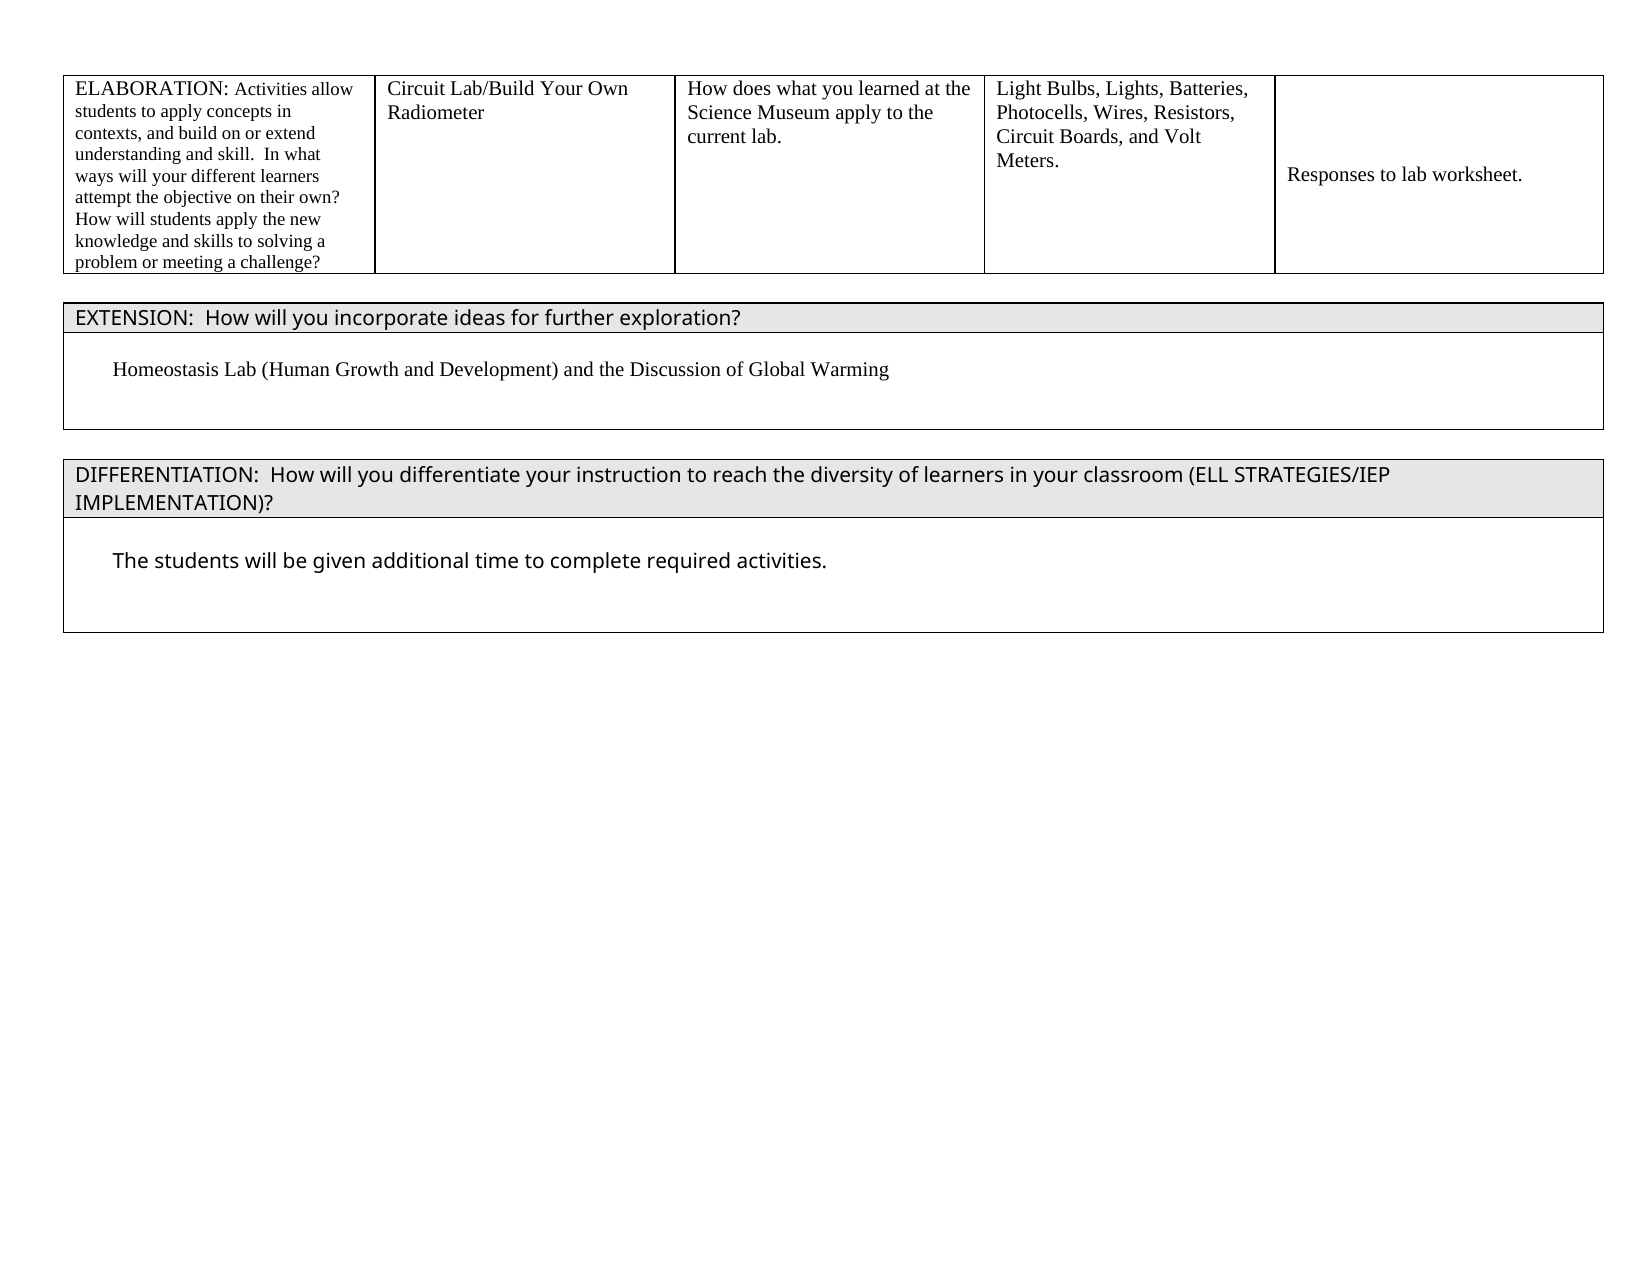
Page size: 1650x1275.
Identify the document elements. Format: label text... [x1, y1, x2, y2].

table_cell How does what you learned at the Science Museum apply to the current lab. [676, 76, 984, 273]
table_cell The students will be given additional time to complete required activities. [64, 518, 1603, 632]
table_cell Light Bulbs, Lights, Batteries, Photocells, Wires, Resistors, Circuit Boards, and Volt Meters. [985, 76, 1274, 273]
table_cell ELABORATION: Activities allow students to apply concepts in contexts, and build on or extend understanding and skill. In what ways will your different learners attempt the objective on their own? How will students apply the new knowledge and skills to solving a problem or meeting a challenge? [64, 76, 374, 273]
table_cell Homeostasis Lab (Human Growth and Development) and the Discussion of Global Warming [64, 333, 1603, 429]
table_cell Responses to lab worksheet. [1276, 76, 1603, 273]
table_header DIFFERENTIATION: How will you differentiate your instruction to reach the diversity of learners in your classroom (ELL STRATEGIES/IEP IMPLEMENTATION)? [64, 460, 1603, 517]
table_header EXTENSION: How will you incorporate ideas for further exploration? [64, 304, 1603, 332]
table_cell Circuit Lab/Build Your Own Radiometer [376, 76, 674, 273]
